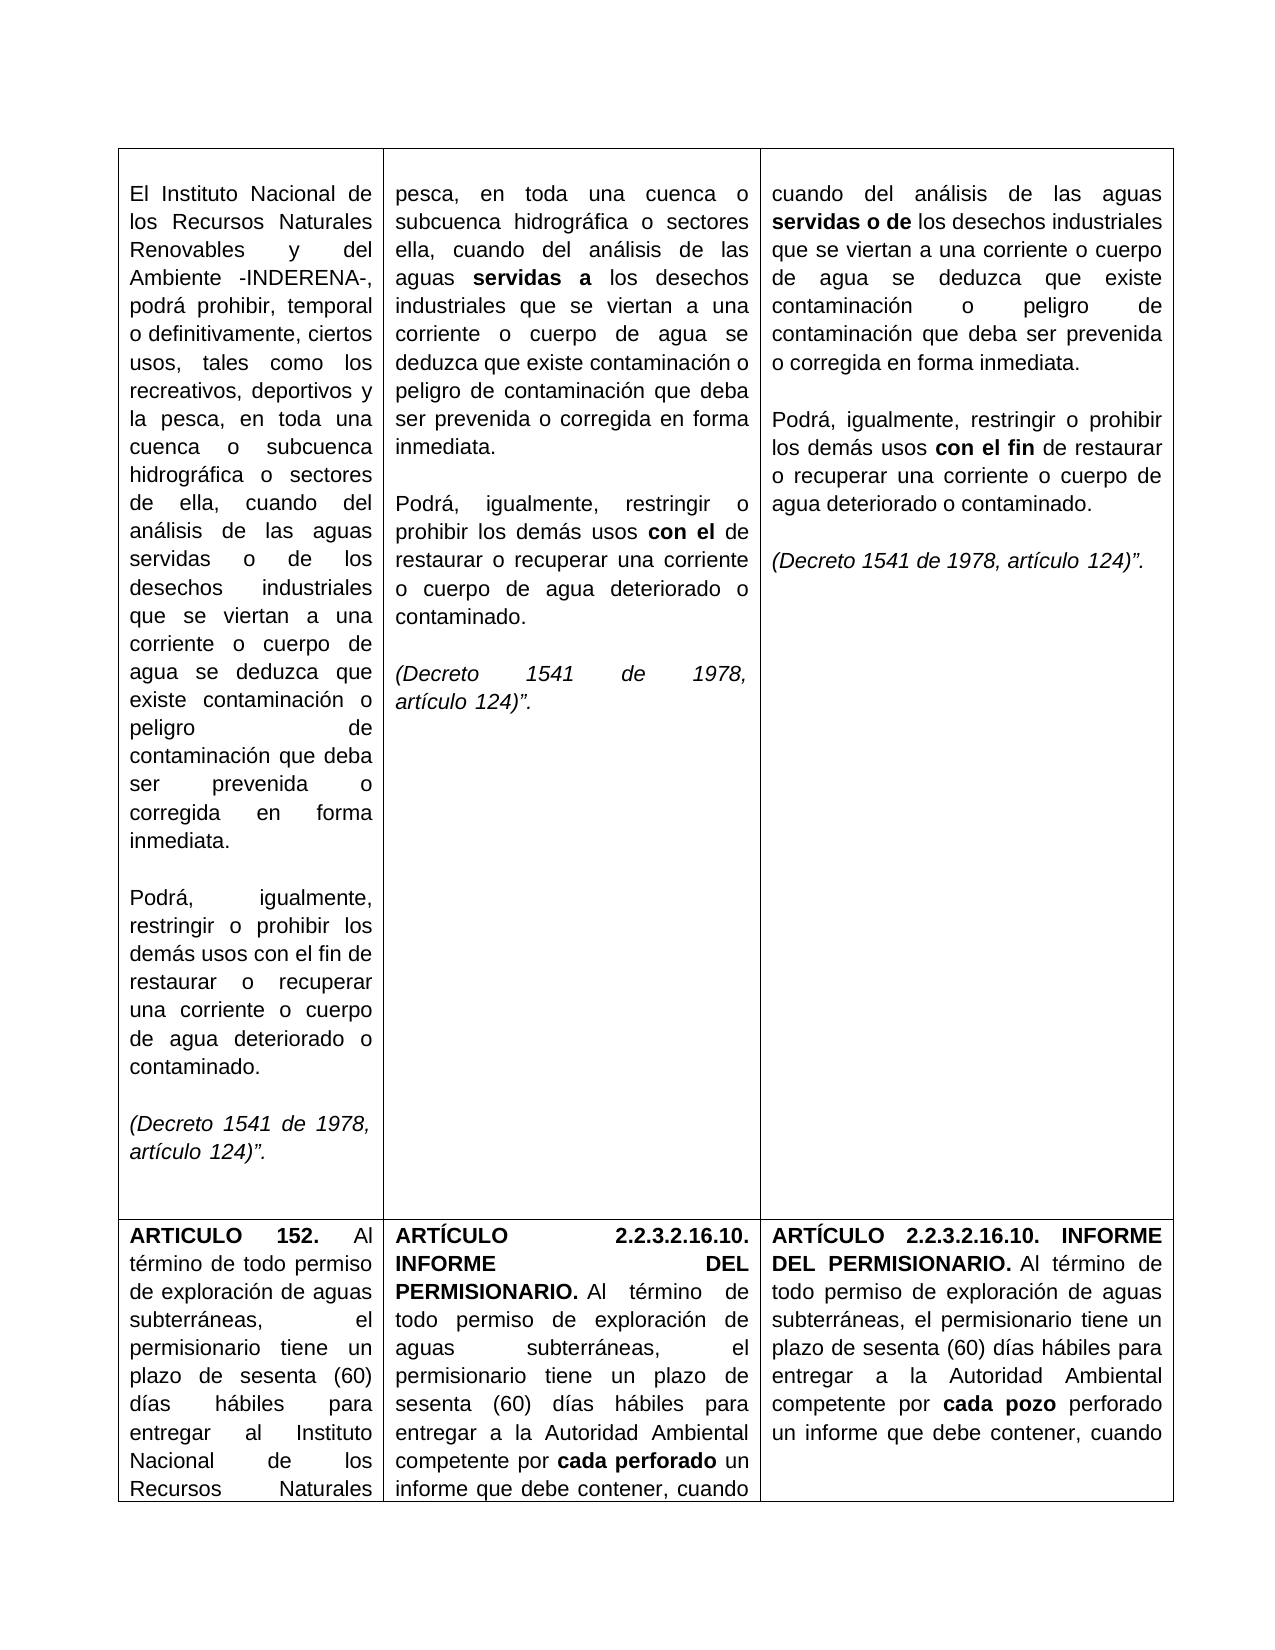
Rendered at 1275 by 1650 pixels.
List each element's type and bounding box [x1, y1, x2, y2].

table_cell [761, 1220, 1173, 1501]
table_cell [384, 1220, 760, 1501]
table_cell [119, 149, 383, 1219]
table_cell [761, 149, 1173, 1219]
table_cell [384, 149, 760, 1219]
table_cell [119, 1220, 383, 1501]
